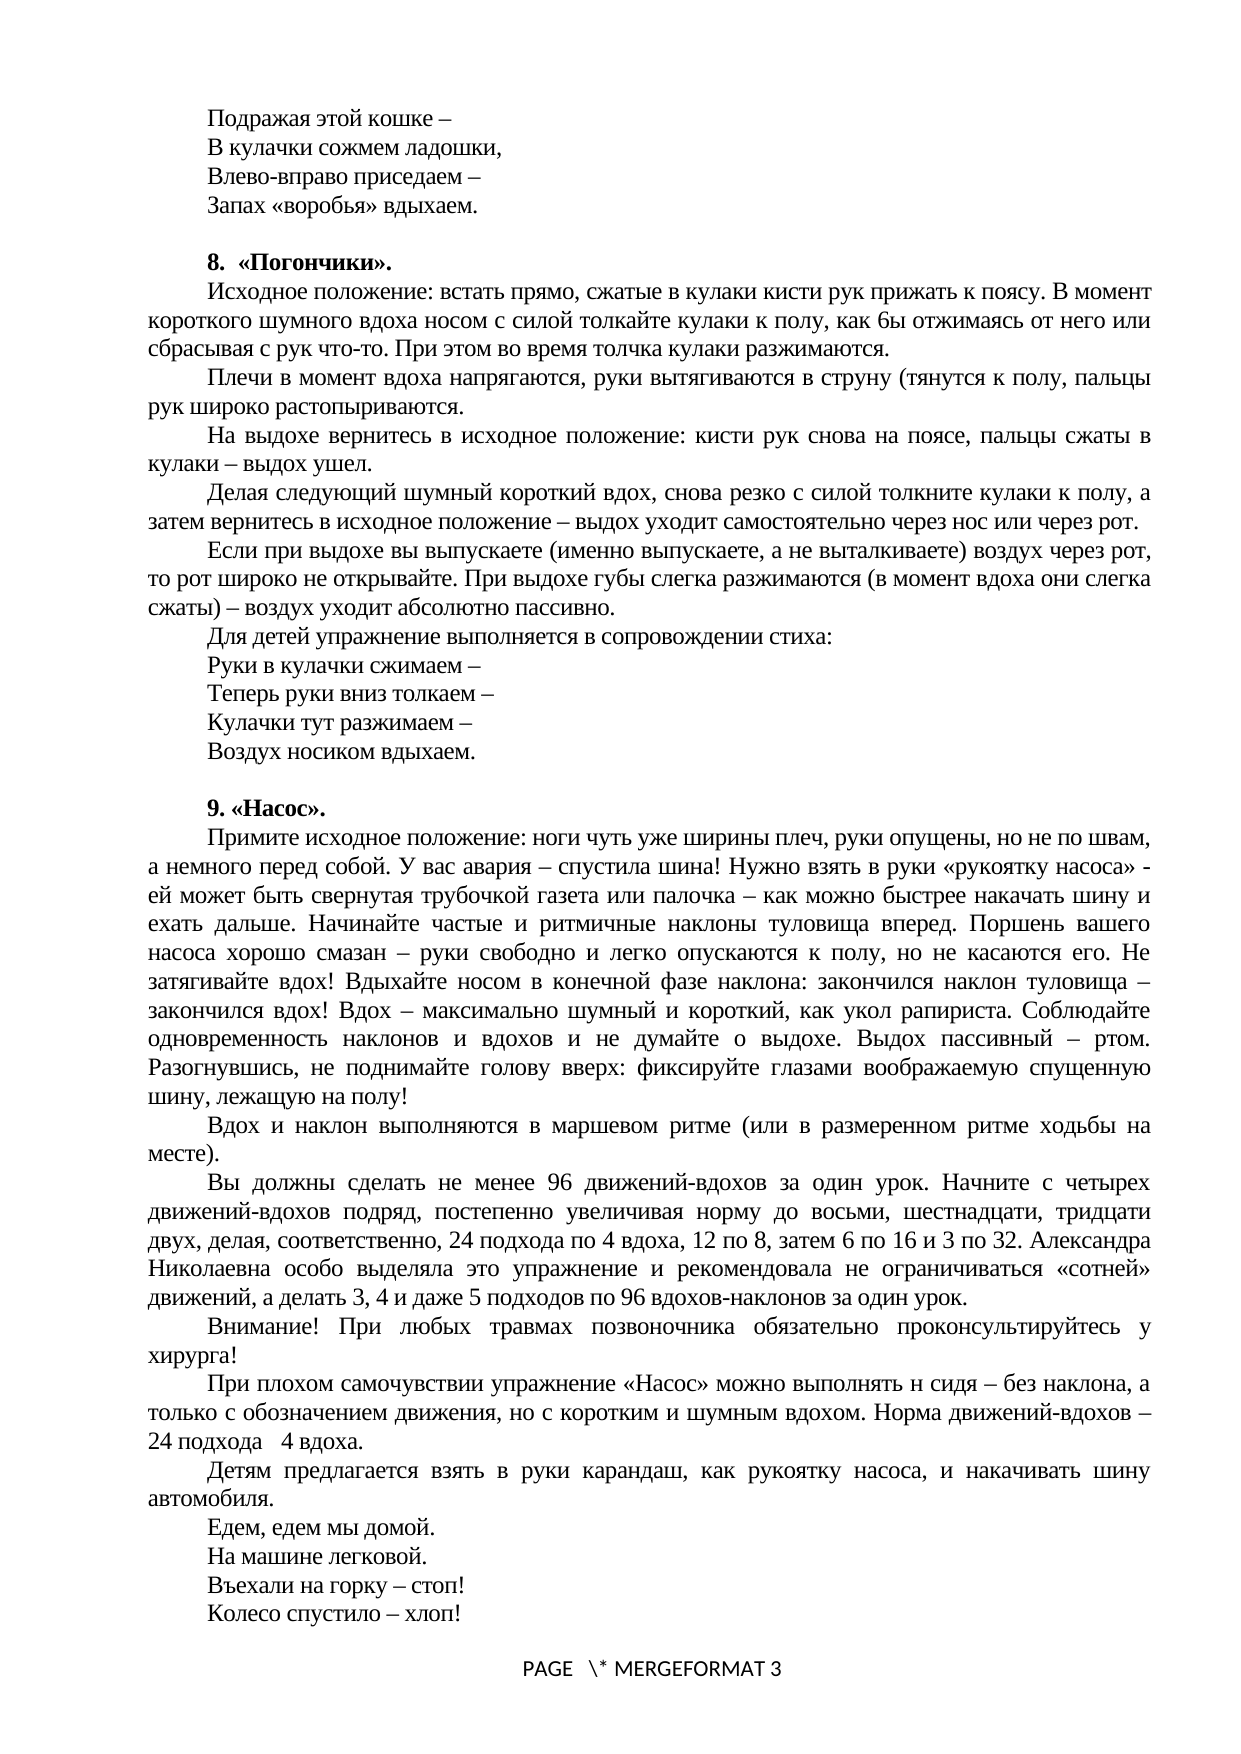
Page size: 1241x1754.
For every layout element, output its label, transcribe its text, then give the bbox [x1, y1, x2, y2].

text Плечи в момент вдоха напрягаются, руки вытягиваются в струну (тянутся к полу, пальцы рук широко растопыриваются. [148, 362, 1152, 420]
text Кулачки тут разжимаем – [148, 707, 1152, 736]
text Едем, едем мы домой. [148, 1512, 1152, 1541]
text На выдохе вернитесь в исходное положение: кисти рук снова на поясе, пальцы сжаты в кулаки – выдох ушел. [148, 420, 1152, 477]
text 8. «Погончики». [148, 247, 1152, 276]
text При плохом самочувствии упражнение «Насос» можно выполнять н сидя – без наклона, а только с обозначением движения, но с коротким и шумным вдохом. Норма движений-вдохов – 24 подхода 4 вдоха. [148, 1368, 1152, 1455]
text Влево-вправо приседаем – [148, 161, 1152, 190]
text Примите исходное положение: ноги чуть уже ширины плеч, руки опущены, но не по швам, а немного перед собой. У вас авария – спустила шина! Нужно взять в руки «рукоятку насоса» - ей может быть свернутая трубочкой газета или палочка – как можно быстрее накачать шину и ехать дальше. Начинайте частые и ритмичные наклоны туловища вперед. Поршень вашего насоса хорошо смазан – руки свободно и легко опускаются к полу, но не касаются его. Не затягивайте вдох! Вдыхайте носом в конечной фазе наклона: закончился наклон туловища – закончился вдох! Вдох – максимально шумный и короткий, как укол рапириста. Соблюдайте одновременность наклонов и вдохов и не думайте о выдохе. Выдох пассивный – ртом. Разогнувшись, не поднимайте голову вверх: фиксируйте глазами воображаемую спущенную шину, лежащую на полу! [148, 822, 1152, 1110]
text Вдох и наклон выполняются в маршевом ритме (или в размеренном ритме ходьбы на месте). [148, 1110, 1152, 1167]
text Запах «воробья» вдыхаем. [148, 190, 1152, 218]
text Для детей упражнение выполняется в сопровождении стиха: [148, 621, 1152, 650]
text Внимание! При любых травмах позвоночника обязательно проконсультируйтесь у хирурга! [148, 1311, 1152, 1368]
text Теперь руки вниз толкаем – [148, 678, 1152, 707]
text Въехали на горку – стоп! [148, 1570, 1152, 1598]
text Вы должны сделать не менее 96 движений-вдохов за один урок. Начните с четырех движений-вдохов подряд, постепенно увеличивая норму до восьми, шестнадцати, тридцати двух, делая, соответственно, 24 подхода по 4 вдоха, 12 по 8, затем 6 по 16 и 3 по 32. Александра Николаевна особо выделяла это упражнение и рекомендовала не ограничиваться «сотней» движений, а делать 3, 4 и даже 5 подходов по 96 вдохов-наклонов за один урок. [148, 1167, 1152, 1311]
text Руки в кулачки сжимаем – [148, 650, 1152, 678]
text Воздух носиком вдыхаем. [148, 736, 1152, 765]
text Исходное положение: встать прямо, сжатые в кулаки кисти рук прижать к поясу. В момент короткого шумного вдоха носом с силой толкайте кулаки к полу, как 6ы отжимаясь от него или сбрасывая с рук что-то. При этом во время толчка кулаки разжимаются. [148, 276, 1152, 362]
text Делая следующий шумный короткий вдох, снова резко с силой толкните кулаки к полу, а затем вернитесь в исходное положение – выдох уходит самостоятельно через нос или через рот. [148, 477, 1152, 535]
text Детям предлагается взять в руки карандаш, как рукоятку насоса, и накачивать шину автомобиля. [148, 1455, 1152, 1512]
text Подражая этой кошке – [148, 103, 1152, 132]
text На машине легковой. [148, 1541, 1152, 1570]
text В кулачки сожмем ладошки, [148, 132, 1152, 161]
text 9. «Насос». [148, 793, 1152, 822]
text Колесо спустило – хлоп! [148, 1598, 1152, 1627]
text Если при выдохе вы выпускаете (именно выпускаете, а не выталкиваете) воздух через рот, то рот широко не открывайте. При выдохе губы слегка разжимаются (в момент вдоха они слегка сжаты) – воздух уходит абсолютно пассивно. [148, 535, 1152, 621]
